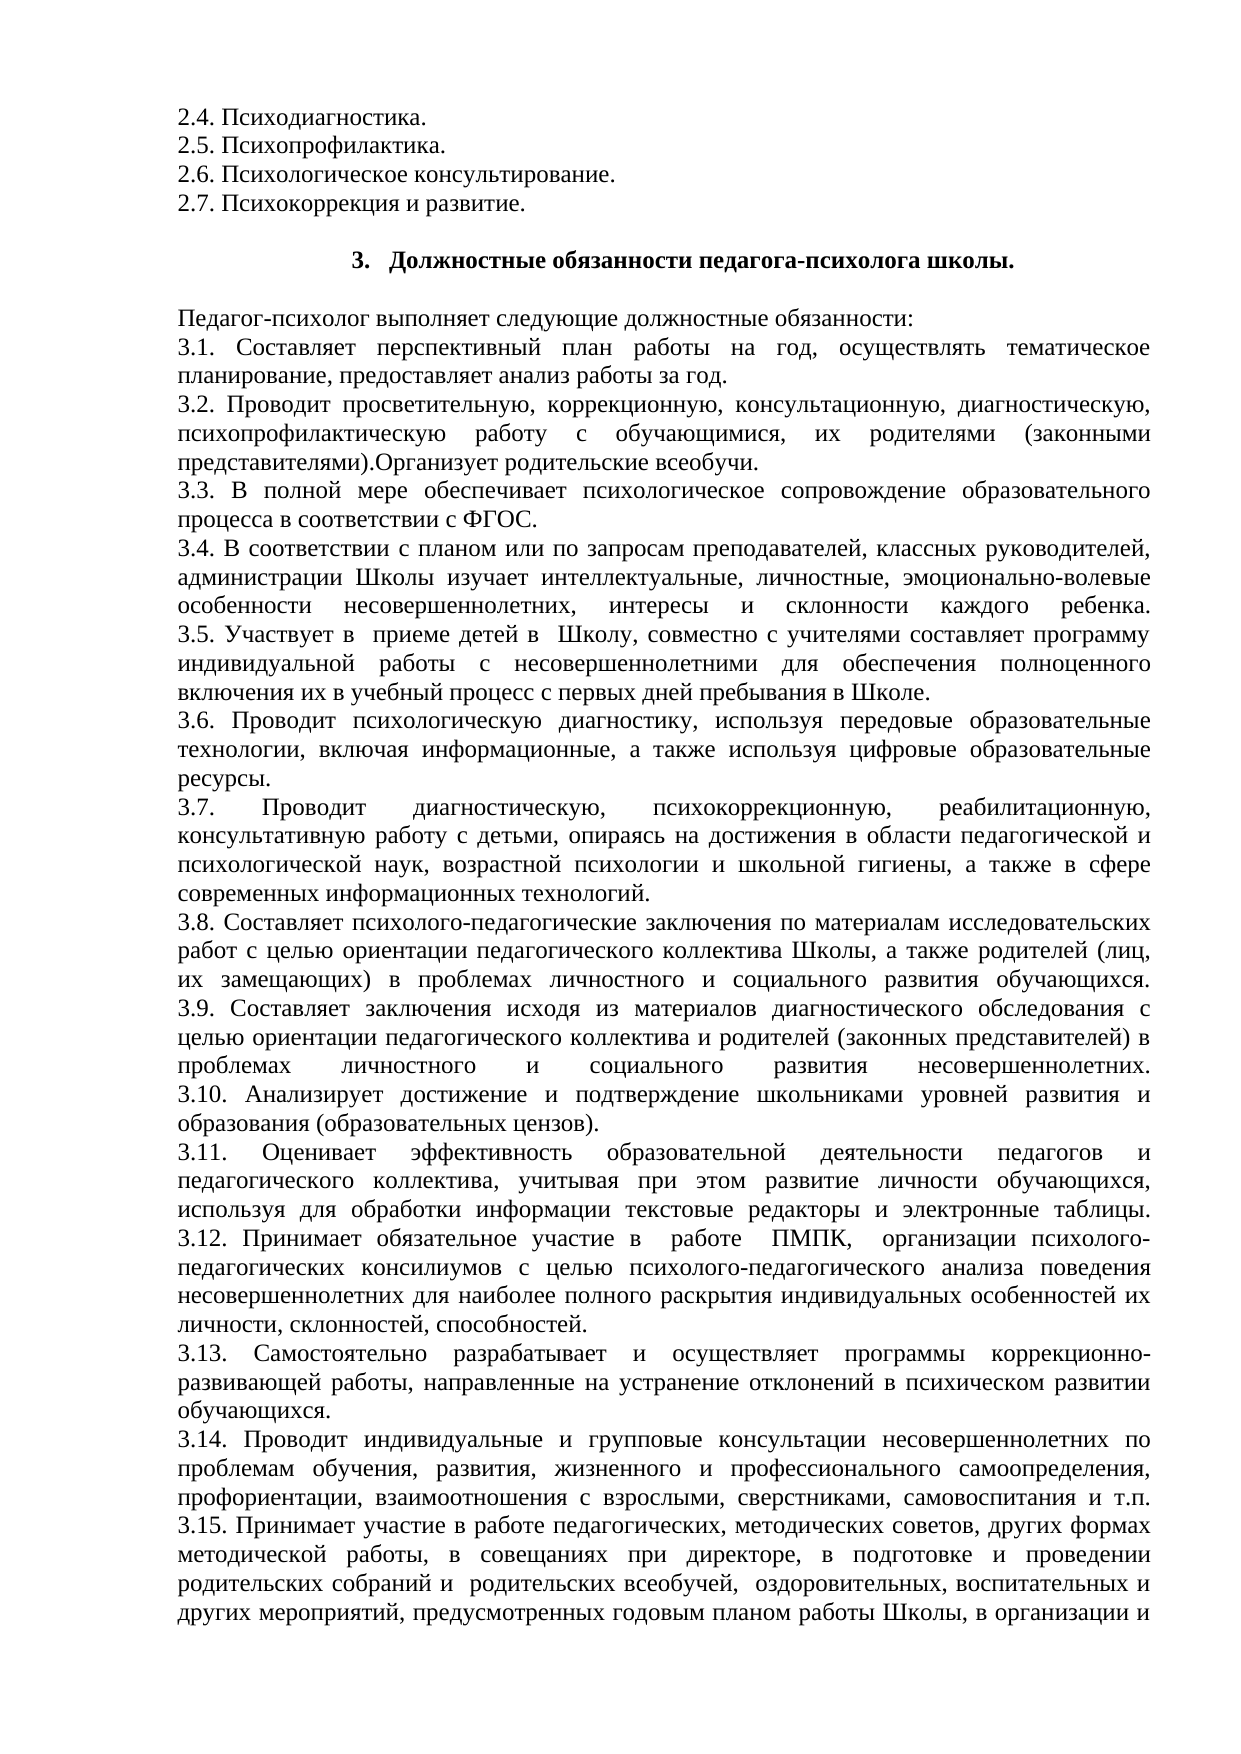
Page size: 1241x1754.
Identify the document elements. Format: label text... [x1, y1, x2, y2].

text 3.1. Составляет перспективный план работы на год, осуществлять тематическое планирование, предоставляет анализ работы за год. [177, 332, 1152, 389]
text Педагог-психолог выполняет следующие должностные обязанности: [177, 303, 1152, 332]
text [177, 1338, 1152, 1626]
text 3.11. Оценивает эффективность образовательной деятельности педагогов и педагогического коллектива, учитывая при этом развитие личности обучающихся, используя для обработки информации текстовые редакторы и электронные таблицы. 3.12. Принимает обязательное участие в работе ПМПК, организации психолого-педагогических консилиумов с целью психолого-педагогического анализа поведения несовершеннолетних для наиболее полного раскрытия индивидуальных особенностей их личности, склонностей, способностей. [177, 1137, 1152, 1338]
text 3.3. В полной мере обеспечивает психологическое сопровождение образовательного процесса в соответствии с ФГОС. [177, 476, 1152, 533]
text 3.6. Проводит психологическую диагностику, используя передовые образовательные технологии, включая информационные, а также используя цифровые образовательные ресурсы. 3.7. Проводит диагностическую, психокоррекционную, реабилитационную, консультативную работу с детьми, опираясь на достижения в области педагогической и психологической наук, возрастной психологии и школьной гигиены, а также в сфере современных информационных технологий. [177, 706, 1152, 907]
list Должностные обязанности педагога-психолога школы. [215, 246, 1152, 274]
text 3.8. Составляет психолого-педагогические заключения по материалам исследовательских работ с целью ориентации педагогического коллектива Школы, а также родителей (лиц, их замещающих) в проблемах личностного и социального развития обучающихся. 3.9. Составляет заключения исходя из материалов диагностического обследования с целью ориентации педагогического коллектива и родителей (законных представителей) в проблемах личностного и социального развития несовершеннолетних. 3.10. Анализирует достижение и подтверждение школьниками уровней развития и образования (образовательных цензов). [177, 907, 1152, 1137]
text 3.2. Проводит просветительную, коррекционную, консультационную, диагностическую, психопрофилактическую работу с обучающимися, их родителями (законными представителями).Организует родительские всеобучи. [177, 389, 1152, 476]
text 3.4. В соответствии с планом или по запросам преподавателей, классных руководителей, администрации Школы изучает интеллектуальные, личностные, эмоционально-волевые особенности несовершеннолетних, интересы и склонности каждого ребенка. 3.5. Участвует в приеме детей в Школу, совместно с учителями составляет программу индивидуальной работы с несовершеннолетними для обеспечения полноценного включения их в учебный процесс с первых дней пребывания в Школе. [177, 533, 1152, 706]
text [177, 102, 1152, 217]
